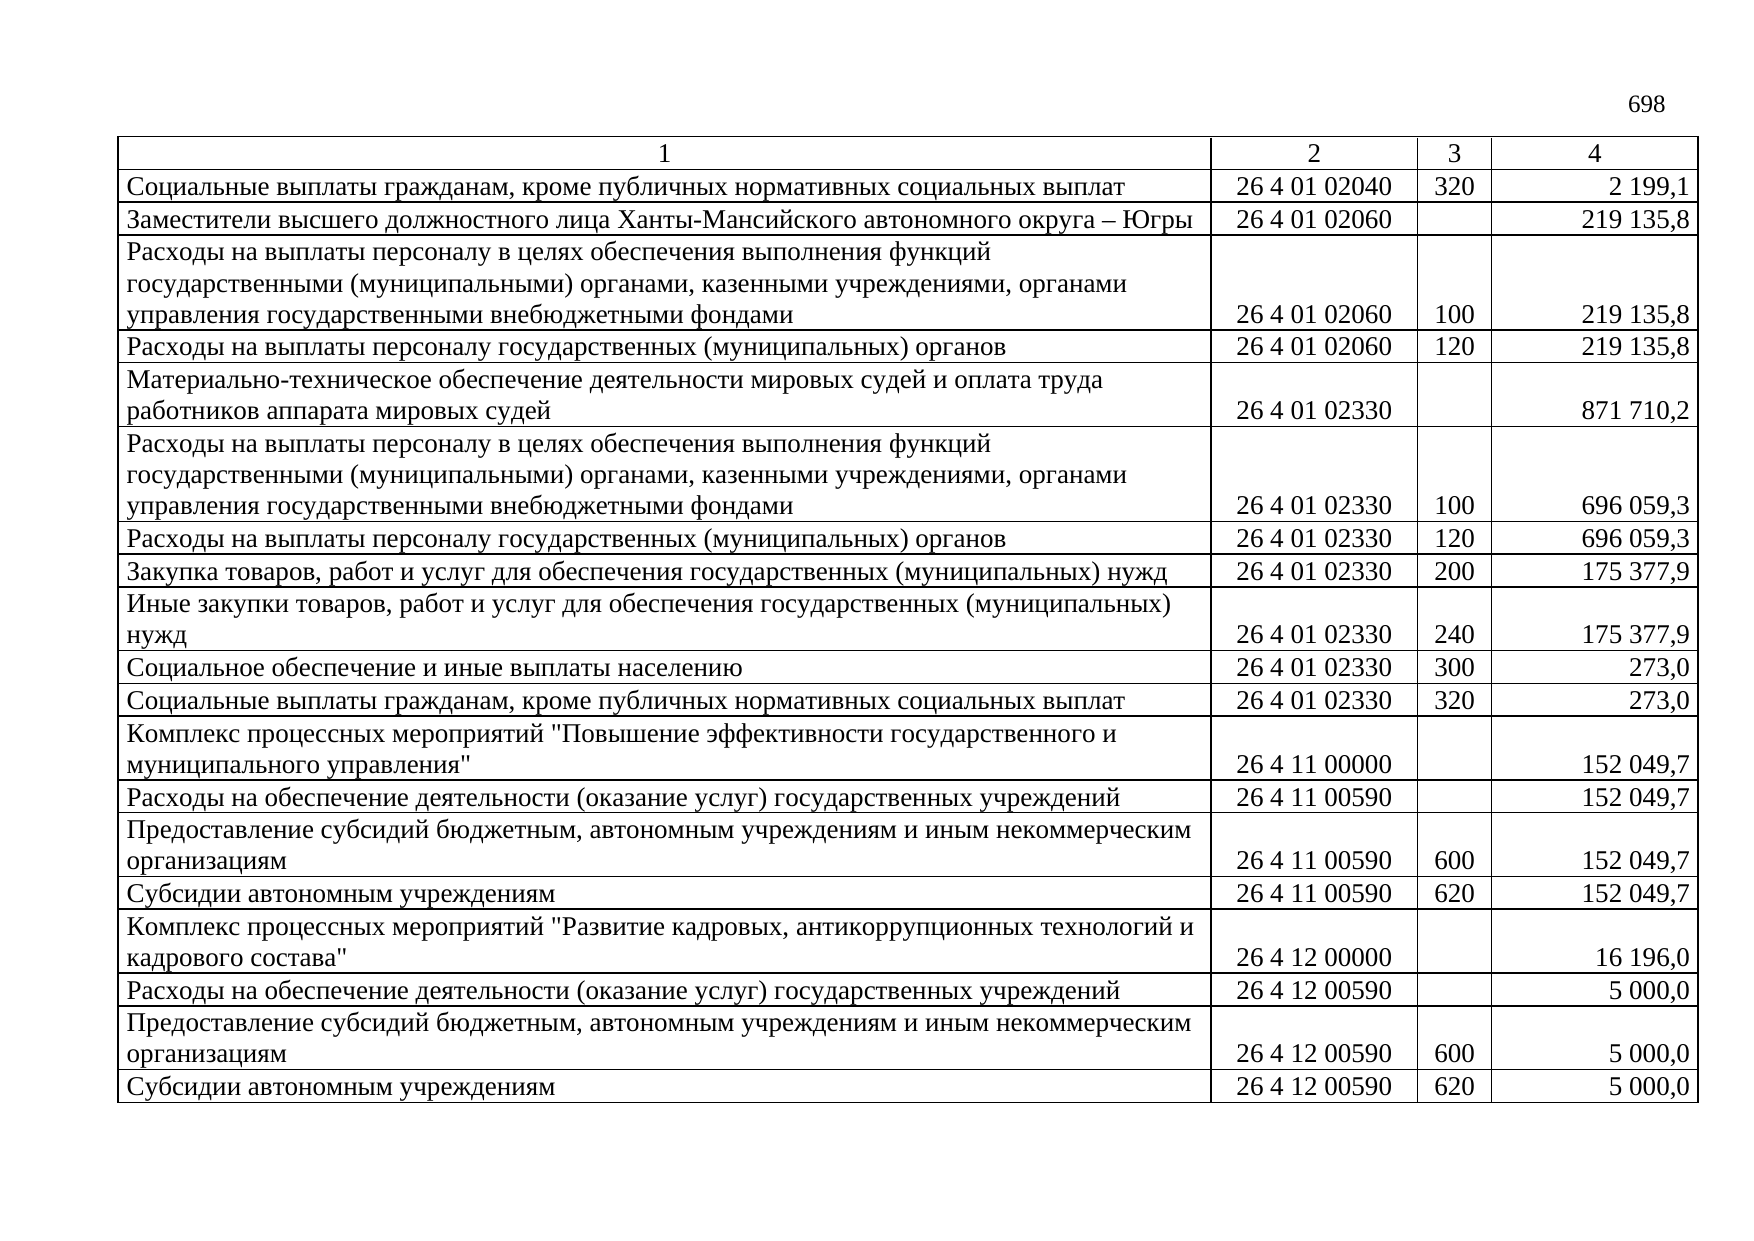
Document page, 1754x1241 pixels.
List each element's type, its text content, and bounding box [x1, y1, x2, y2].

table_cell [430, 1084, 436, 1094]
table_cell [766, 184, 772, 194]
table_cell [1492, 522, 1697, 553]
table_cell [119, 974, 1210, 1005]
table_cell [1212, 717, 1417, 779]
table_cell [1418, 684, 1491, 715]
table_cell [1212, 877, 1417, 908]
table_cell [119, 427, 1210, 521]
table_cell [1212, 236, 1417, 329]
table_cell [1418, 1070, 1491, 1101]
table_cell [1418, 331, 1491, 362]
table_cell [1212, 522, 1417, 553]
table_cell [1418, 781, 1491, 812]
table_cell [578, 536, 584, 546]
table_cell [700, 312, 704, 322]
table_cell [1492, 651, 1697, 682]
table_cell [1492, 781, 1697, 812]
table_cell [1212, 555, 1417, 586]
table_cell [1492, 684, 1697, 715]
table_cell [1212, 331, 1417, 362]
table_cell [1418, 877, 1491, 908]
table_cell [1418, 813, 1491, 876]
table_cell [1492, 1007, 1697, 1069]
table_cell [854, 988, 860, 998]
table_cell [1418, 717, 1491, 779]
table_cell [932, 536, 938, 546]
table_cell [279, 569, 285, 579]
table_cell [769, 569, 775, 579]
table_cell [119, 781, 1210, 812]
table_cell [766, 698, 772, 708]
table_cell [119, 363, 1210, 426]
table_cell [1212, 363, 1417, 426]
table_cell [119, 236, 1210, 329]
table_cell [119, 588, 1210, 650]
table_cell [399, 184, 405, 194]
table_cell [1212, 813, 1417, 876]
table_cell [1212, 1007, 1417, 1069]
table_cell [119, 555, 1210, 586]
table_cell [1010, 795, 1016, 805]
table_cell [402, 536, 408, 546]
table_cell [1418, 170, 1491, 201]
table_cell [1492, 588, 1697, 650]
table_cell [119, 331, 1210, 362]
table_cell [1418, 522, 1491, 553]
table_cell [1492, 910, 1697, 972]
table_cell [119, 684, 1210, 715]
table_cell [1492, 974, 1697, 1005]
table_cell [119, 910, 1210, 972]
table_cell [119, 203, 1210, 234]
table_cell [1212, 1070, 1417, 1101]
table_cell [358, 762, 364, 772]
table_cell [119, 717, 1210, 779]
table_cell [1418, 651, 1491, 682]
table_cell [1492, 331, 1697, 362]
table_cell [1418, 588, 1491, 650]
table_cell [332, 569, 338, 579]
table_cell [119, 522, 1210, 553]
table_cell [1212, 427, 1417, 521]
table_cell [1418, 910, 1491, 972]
table_header 4 [1492, 137, 1697, 168]
table_header 2 [1212, 137, 1417, 168]
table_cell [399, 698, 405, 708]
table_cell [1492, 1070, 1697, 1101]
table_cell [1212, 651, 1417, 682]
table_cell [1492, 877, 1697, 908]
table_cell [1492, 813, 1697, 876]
table_header 3 [1418, 137, 1491, 168]
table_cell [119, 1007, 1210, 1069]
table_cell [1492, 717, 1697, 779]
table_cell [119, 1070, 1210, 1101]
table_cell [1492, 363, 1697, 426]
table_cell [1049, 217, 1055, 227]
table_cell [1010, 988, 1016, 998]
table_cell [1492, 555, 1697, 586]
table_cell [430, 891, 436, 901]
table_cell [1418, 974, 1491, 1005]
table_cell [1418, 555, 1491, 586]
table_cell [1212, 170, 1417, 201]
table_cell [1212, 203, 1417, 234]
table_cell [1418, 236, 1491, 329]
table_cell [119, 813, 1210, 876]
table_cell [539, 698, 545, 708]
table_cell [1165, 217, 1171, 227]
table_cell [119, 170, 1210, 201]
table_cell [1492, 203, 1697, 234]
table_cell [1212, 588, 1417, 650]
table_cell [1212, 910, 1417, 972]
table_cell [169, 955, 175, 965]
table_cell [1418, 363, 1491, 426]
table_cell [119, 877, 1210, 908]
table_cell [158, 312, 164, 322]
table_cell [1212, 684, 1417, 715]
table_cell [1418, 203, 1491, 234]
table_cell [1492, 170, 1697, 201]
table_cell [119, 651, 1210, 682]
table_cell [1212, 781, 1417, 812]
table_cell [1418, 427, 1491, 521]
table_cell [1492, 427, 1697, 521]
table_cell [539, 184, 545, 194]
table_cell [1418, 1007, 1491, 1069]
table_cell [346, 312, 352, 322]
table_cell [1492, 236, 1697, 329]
table_header 1 [119, 137, 1211, 168]
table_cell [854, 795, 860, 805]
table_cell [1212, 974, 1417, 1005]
